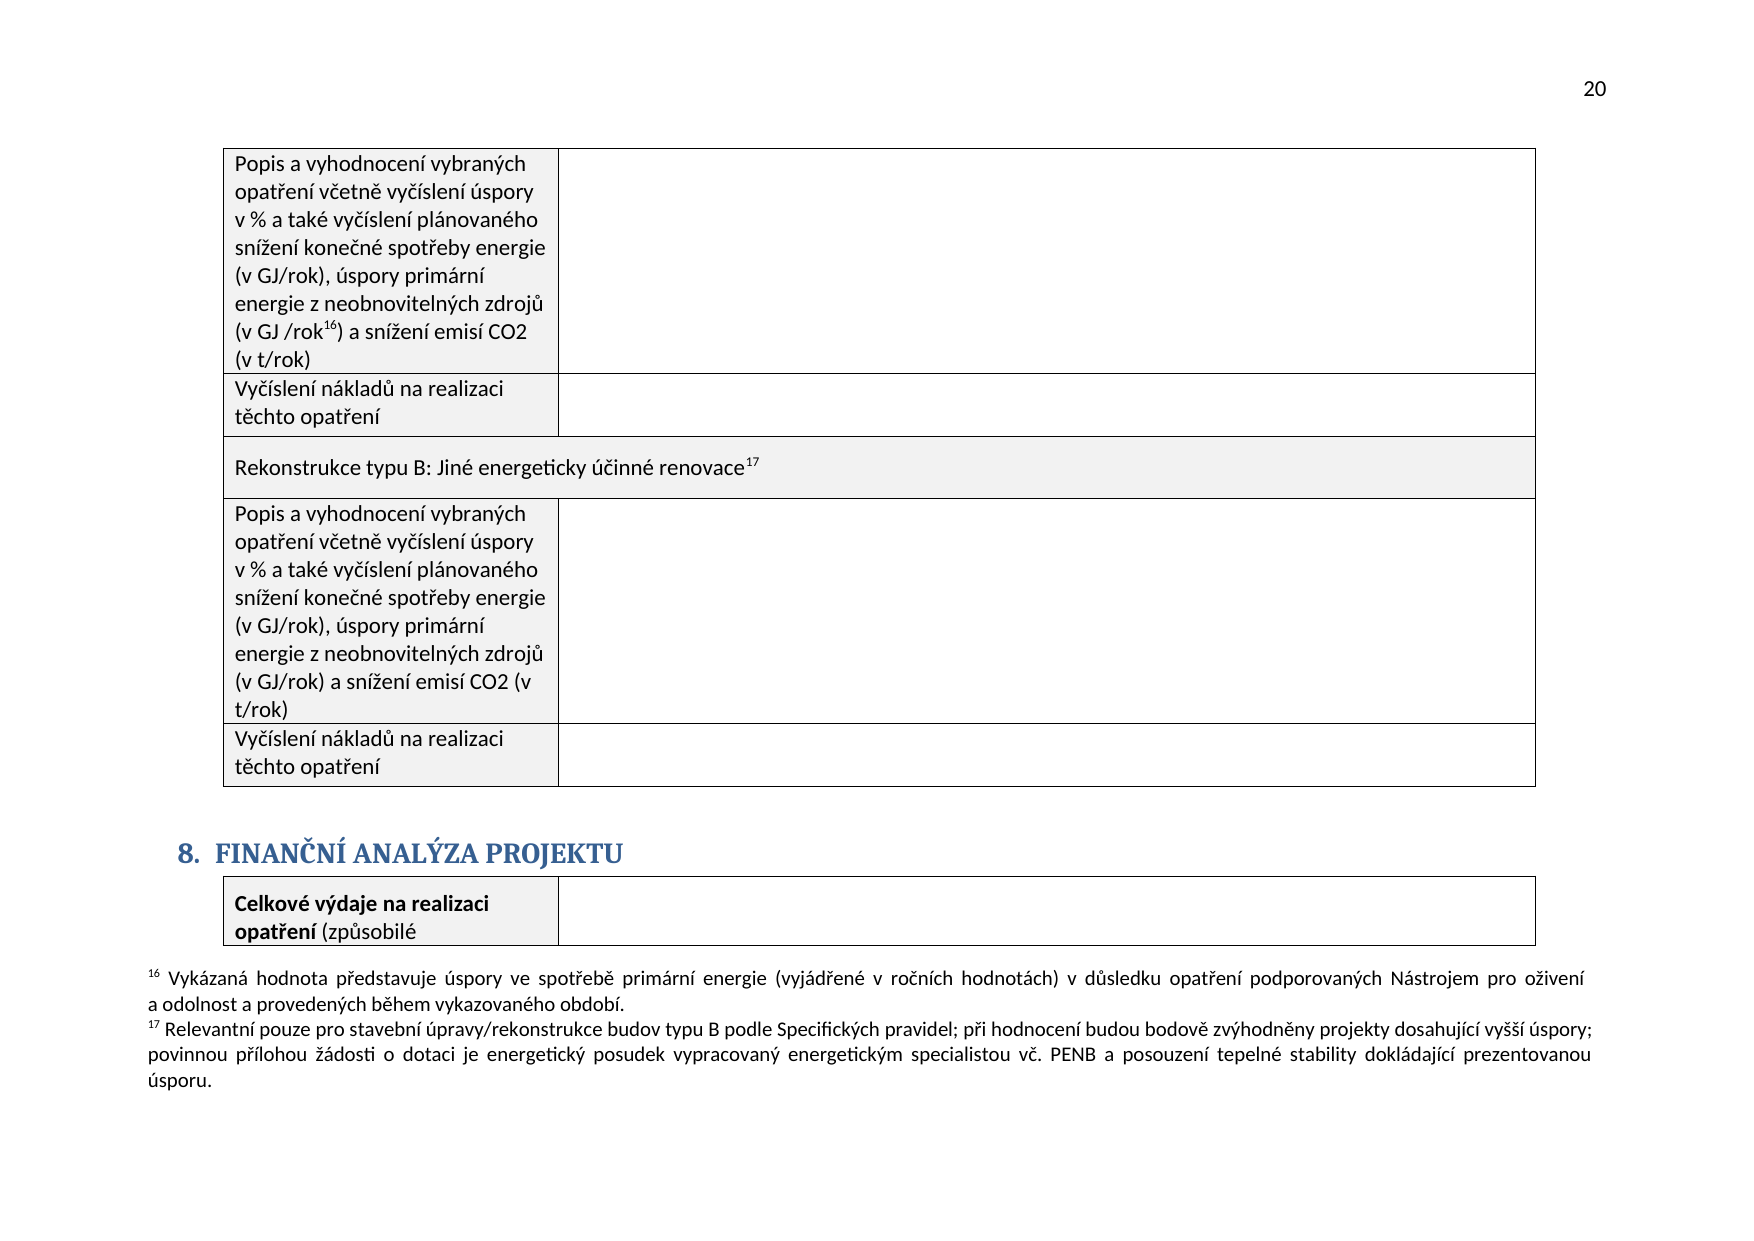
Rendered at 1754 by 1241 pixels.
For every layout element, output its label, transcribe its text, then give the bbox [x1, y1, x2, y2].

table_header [224, 877, 558, 945]
table_cell [559, 374, 1535, 436]
table_cell [559, 499, 1535, 723]
table_header [559, 877, 1535, 945]
table_cell Popis a vyhodnocení vybraných opatření včetně vyčíslení úspory v % a také vyčíslení plánovaného snížení konečné spotřeby energie (v GJ/rok), úspory primární energie z neobnovitelných zdrojů (v GJ /rok) a snížení emisí CO2 (v t/rok) [224, 149, 558, 373]
table_cell [559, 149, 1535, 373]
table_cell Vyčíslení nákladů na realizaci těchto opatření [224, 374, 558, 436]
subtitle FINANČNÍ ANALÝZA PROJEKTU [177, 837, 1606, 871]
table_cell [559, 724, 1535, 786]
table_cell Vyčíslení nákladů na realizaci těchto opatření [224, 724, 558, 786]
table_cell Rekonstrukce typu B: Jiné energeticky účinné renovace [224, 437, 1535, 498]
table_cell Popis a vyhodnocení vybraných opatření včetně vyčíslení úspory v % a také vyčíslení plánovaného snížení konečné spotřeby energie (v GJ/rok), úspory primární energie z neobnovitelných zdrojů (v GJ/rok) a snížení emisí CO2 (v t/rok) [224, 499, 558, 723]
